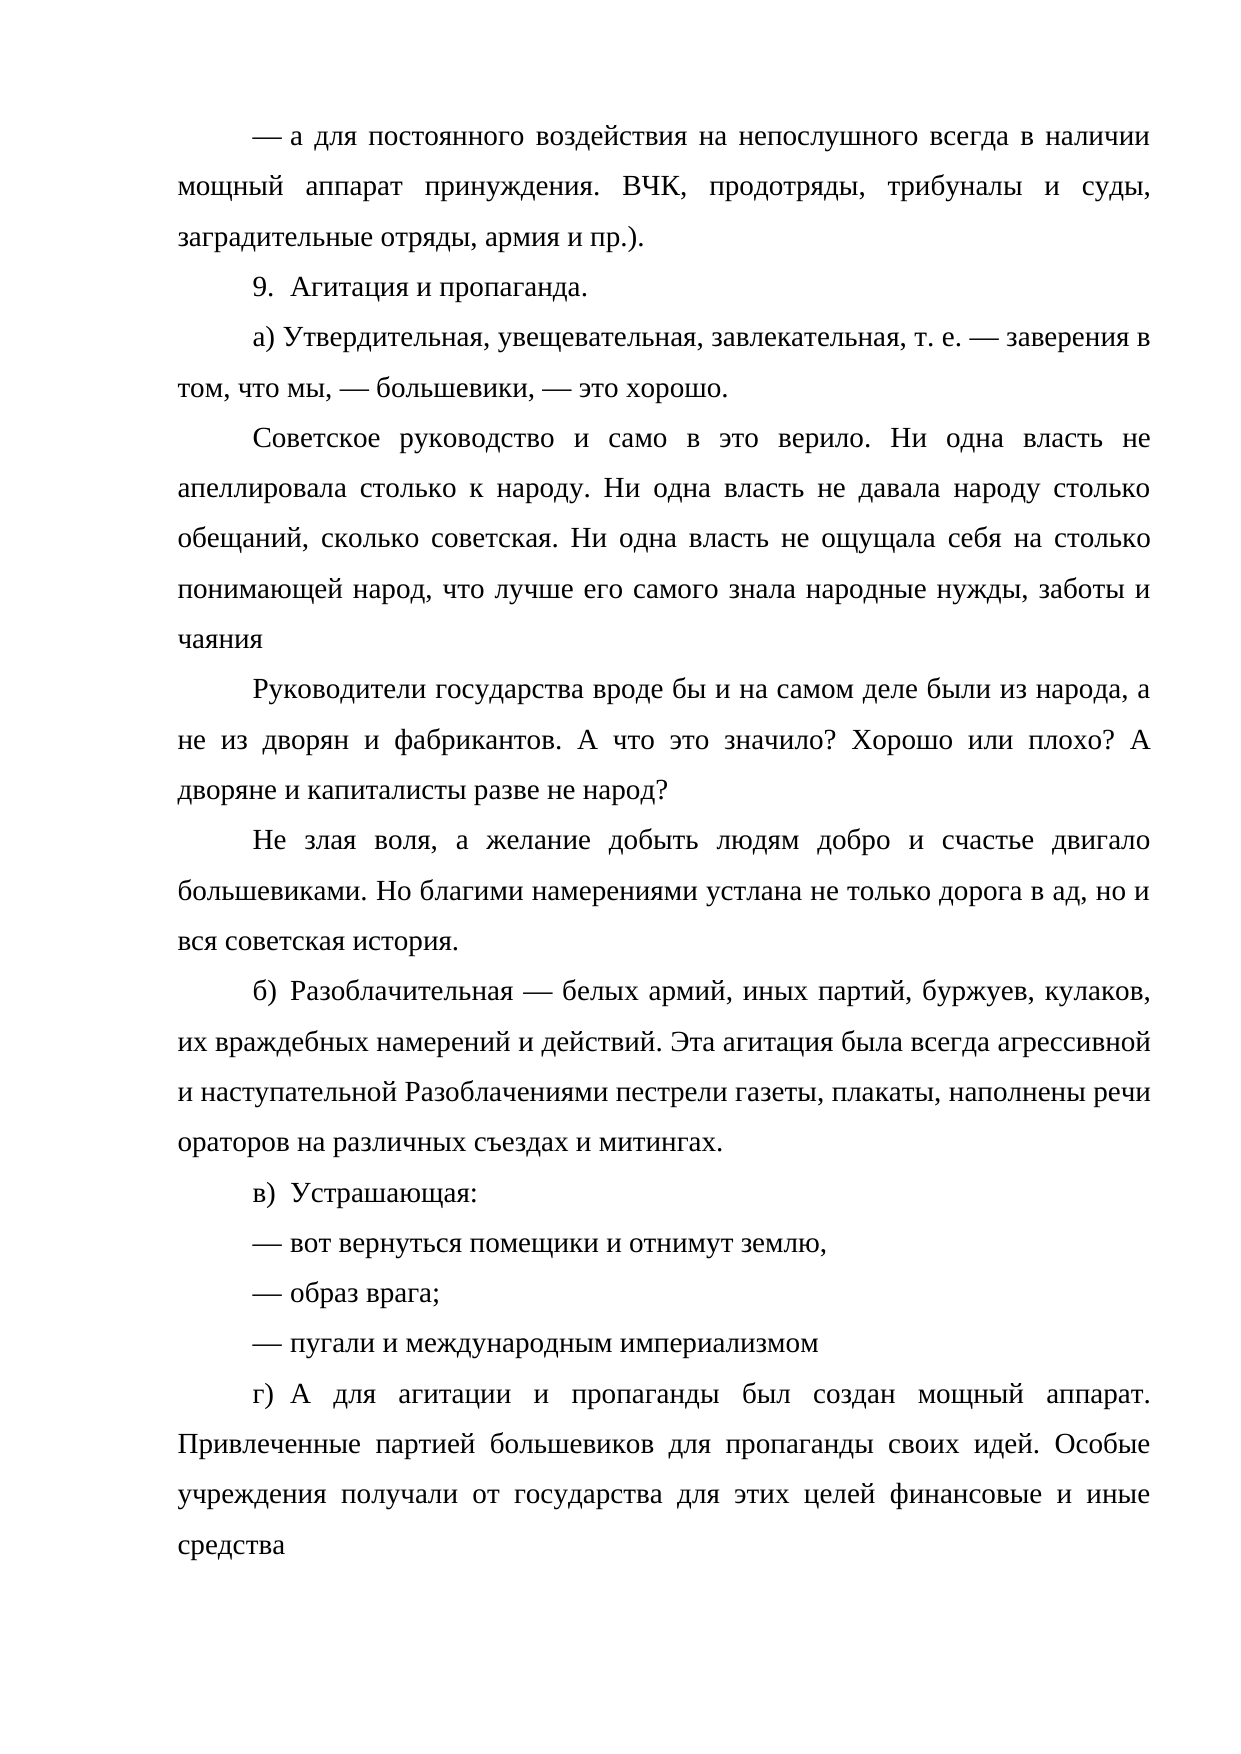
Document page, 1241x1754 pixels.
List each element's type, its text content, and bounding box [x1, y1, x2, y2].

text Советское руководство и само в это верило. Ни одна власть не апеллировала столько к народу. Ни одна власть не давала народу столько обещаний, сколько советская. Ни одна власть не ощущала себя на столько понимающей народ, что лучше его самого знала народные нужды, заботы и чаяния [177, 420, 1152, 655]
text в) Устрашающая: [177, 1175, 1152, 1208]
text Не злая воля, а желание добыть людям добро и счастье двигало большевиками. Но благими намерениями устлана не только дорога в ад, но и вся советская история. [177, 822, 1152, 957]
text 9. Агитация и пропаганда. [177, 269, 1152, 303]
text б) Разоблачительная — белых армий, иных партий, буржуев, кулаков, их враждебных намерений и действий. Эта агитация была всегда агрессивной и наступательной Разоблачениями пестрели газеты, плакаты, наполнены речи ораторов на различных съездах и митингах. [177, 973, 1152, 1158]
list вот вернуться помещики и отнимут землю, [177, 1225, 1152, 1258]
text а) Утвердительная, увещевательная, завлекательная, т. е. — заверения в том, что мы, — большевики, — это хорошо. [177, 319, 1152, 403]
list пугали и международным империализмом [177, 1326, 1152, 1359]
list а для постоянного воздействия на непослушного всегда в наличии мощный аппарат принуждения. ВЧК, продотряды, трибуналы и суды, заградительные отряды, армия и пр.). [177, 118, 1152, 252]
text г) А для агитации и пропаганды был создан мощный аппарат. Привлеченные партией большевиков для пропаганды своих идей. Особые учреждения получали от государства для этих целей финансовые и иные средства [177, 1376, 1152, 1560]
list образ врага; [177, 1275, 1152, 1309]
text Руководители государства вроде бы и на самом деле были из народа, а не из дворян и фабрикантов. А что это значило? Хорошо или плохо? А дворяне и капиталисты разве не народ? [177, 672, 1152, 806]
